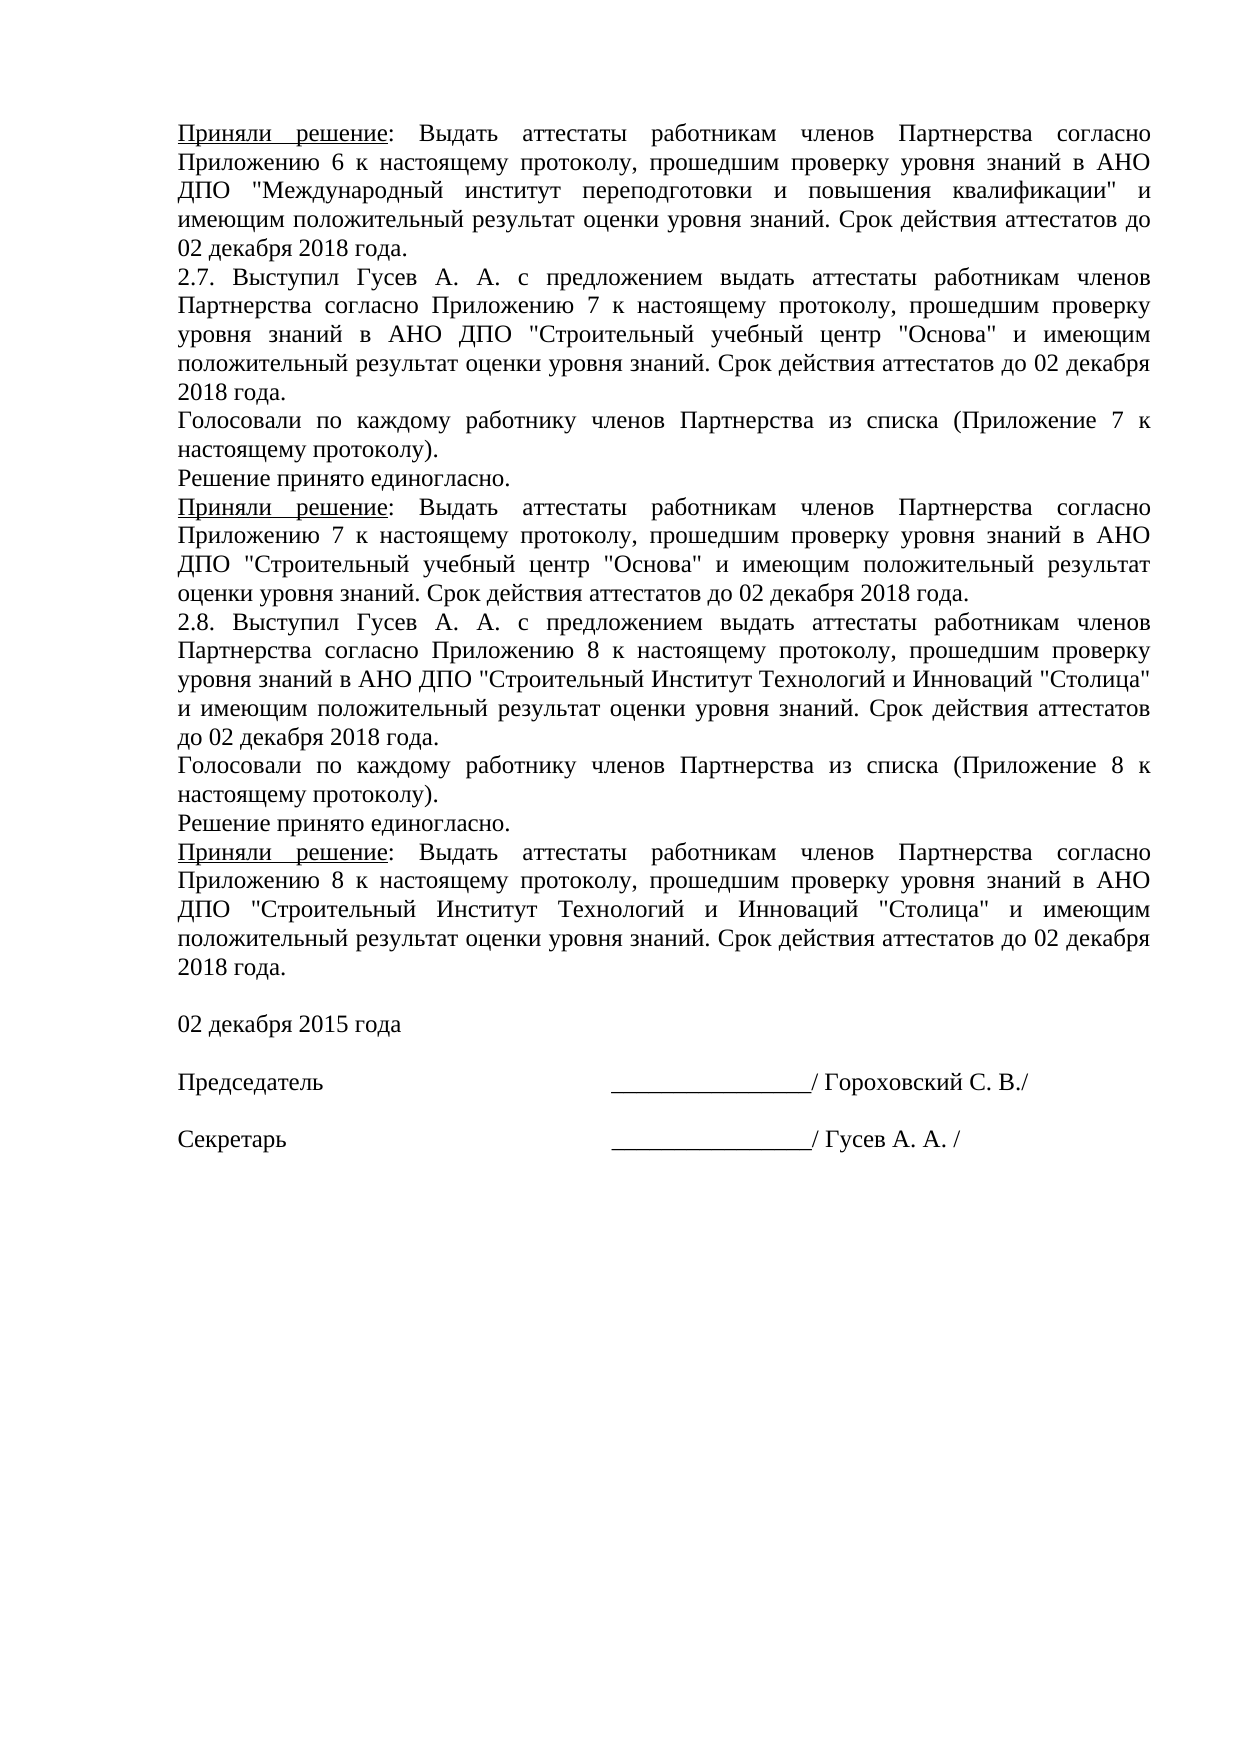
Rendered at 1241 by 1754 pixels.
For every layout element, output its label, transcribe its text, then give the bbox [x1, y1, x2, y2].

text Решение принято единогласно. [177, 463, 1152, 492]
text Приняли решение: Выдать аттестаты работникам членов Партнерства согласно Приложению 8 к настоящему протоколу, прошедшим проверку уровня знаний в АНО ДПО "Строительный Институт Технологий и Инноваций "Столица" и имеющим положительный результат оценки уровня знаний. Срок действия аттестатов до 02 декабря 2018 года. [177, 837, 1152, 981]
text Приняли решение: Выдать аттестаты работникам членов Партнерства согласно Приложению 6 к настоящему протоколу, прошедшим проверку уровня знаний в АНО ДПО "Международный институт переподготовки и повышения квалификации" и имеющим положительный результат оценки уровня знаний. Срок действия аттестатов до 02 декабря 2018 года. [177, 118, 1152, 262]
text Приняли решение: Выдать аттестаты работникам членов Партнерства согласно Приложению 7 к настоящему протоколу, прошедшим проверку уровня знаний в АНО ДПО "Строительный учебный центр "Основа" и имеющим положительный результат оценки уровня знаний. Срок действия аттестатов до 02 декабря 2018 года. [177, 492, 1152, 607]
text Председатель ________________/ Гороховский С. В. / [177, 1067, 1152, 1096]
text 2.7. Выступил Гусев А. А. с предложением выдать аттестаты работникам членов Партнерства согласно Приложению 7 к настоящему протоколу, прошедшим проверку уровня знаний в АНО ДПО "Строительный учебный центр "Основа" и имеющим положительный результат оценки уровня знаний. Срок действия аттестатов до 02 декабря 2018 года. [177, 262, 1152, 406]
text Голосовали по каждому работнику членов Партнерства из списка (Приложение 7 к настоящему протоколу). [177, 406, 1152, 463]
text Голосовали по каждому работнику членов Партнерства из списка (Приложение 8 к настоящему протоколу). [177, 751, 1152, 808]
text 2.8. Выступил Гусев А. А. с предложением выдать аттестаты работникам членов Партнерства согласно Приложению 8 к настоящему протоколу, прошедшим проверку уровня знаний в АНО ДПО "Строительный Институт Технологий и Инноваций "Столица" и имеющим положительный результат оценки уровня знаний. Срок действия аттестатов до 02 декабря 2018 года. [177, 607, 1152, 751]
text 02 декабря 2015 года [177, 1009, 1152, 1038]
text Решение принято единогласно. [177, 808, 1152, 837]
text Секретарь ________________/ Гусев А. А. / [177, 1124, 1152, 1153]
